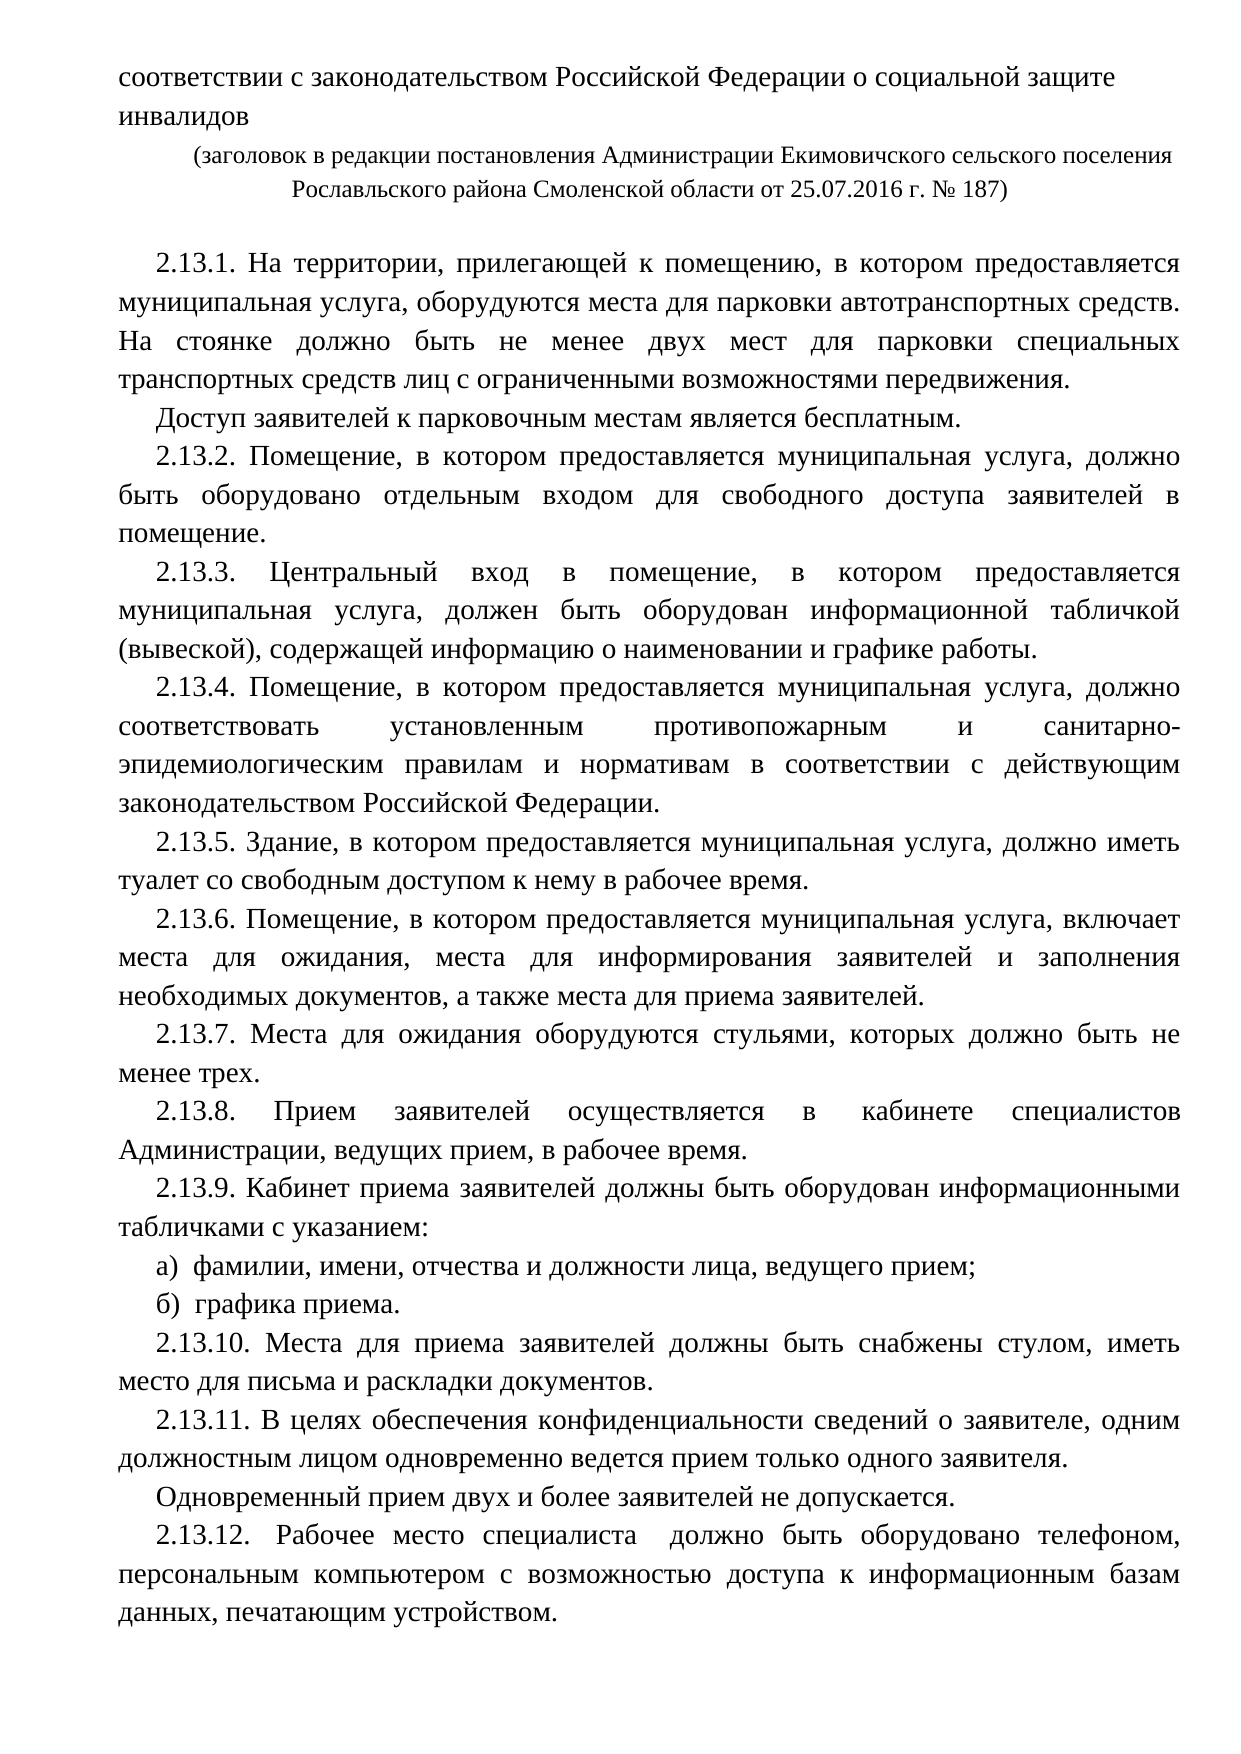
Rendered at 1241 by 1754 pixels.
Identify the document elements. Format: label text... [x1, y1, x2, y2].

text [118, 59, 1181, 131]
text 2.13.12. Рабочее место специалиста должно быть оборудовано телефоном, персональным компьютером с возможностью доступа к информационным базам данных, печатающим устройством. [118, 1517, 1181, 1628]
text а) фамилии, имени, отчества и должности лица, ведущего прием; [118, 1248, 1181, 1281]
text 2.13.9. Кабинет приема заявителей должны быть оборудован информационными табличками с указанием: [118, 1171, 1181, 1243]
text 2.13.5. Здание, в котором предоставляется муниципальная услуга, должно иметь туалет со свободным доступом к нему в рабочее время. [118, 824, 1181, 896]
text б) графика приема. [118, 1286, 1181, 1320]
text 2.13.11. В целях обеспечения конфиденциальности сведений о заявителе, одним должностным лицом одновременно ведется прием только одного заявителя. [118, 1402, 1181, 1474]
text 2.13.8. Прием заявителей осуществляется в кабинете специалистов Администрации, ведущих прием, в рабочее время. [118, 1093, 1181, 1166]
text (заголовок в редакции постановления Администрации Екимовичского сельского поселения Рославльского района Смоленской области от 25.07.2016 г. № 187) [118, 136, 1181, 203]
text 2.13.10. Места для приема заявителей должны быть снабжены стулом, иметь место для письма и раскладки документов. [118, 1325, 1181, 1397]
text 2.13.7. Места для ожидания оборудуются стульями, которых должно быть не менее трех. [118, 1016, 1181, 1088]
text 2.13.6. Помещение, в котором предоставляется муниципальная услуга, включает места для ожидания, места для информирования заявителей и заполнения необходимых документов, а также места для приема заявителей. [118, 901, 1181, 1011]
text 2.13.3. Центральный вход в помещение, в котором предоставляется муниципальная услуга, должен быть оборудован информационной табличкой (вывеской), содержащей информацию о наименовании и графике работы. [118, 554, 1181, 664]
text 2.13.4. Помещение, в котором предоставляется муниципальная услуга, должно соответствовать установленным противопожарным и санитарно-эпидемиологическим правилам и нормативам в соответствии с действующим законодательством Российской Федерации. [118, 669, 1181, 819]
text 2.13.2. Помещение, в котором предоставляется муниципальная услуга, должно быть оборудовано отдельным входом для свободного доступа заявителей в помещение. [118, 438, 1181, 549]
text Одновременный прием двух и более заявителей не допускается. [118, 1479, 1181, 1512]
text Доступ заявителей к парковочным местам является бесплатным. [118, 400, 1181, 433]
text 2.13.1. На территории, прилегающей к помещению, в котором предоставляется муниципальная услуга, оборудуются места для парковки автотранспортных средств. На стоянке должно быть не менее двух мест для парковки специальных транспортных средств лиц с ограниченными возможностями передвижения. [118, 246, 1181, 395]
